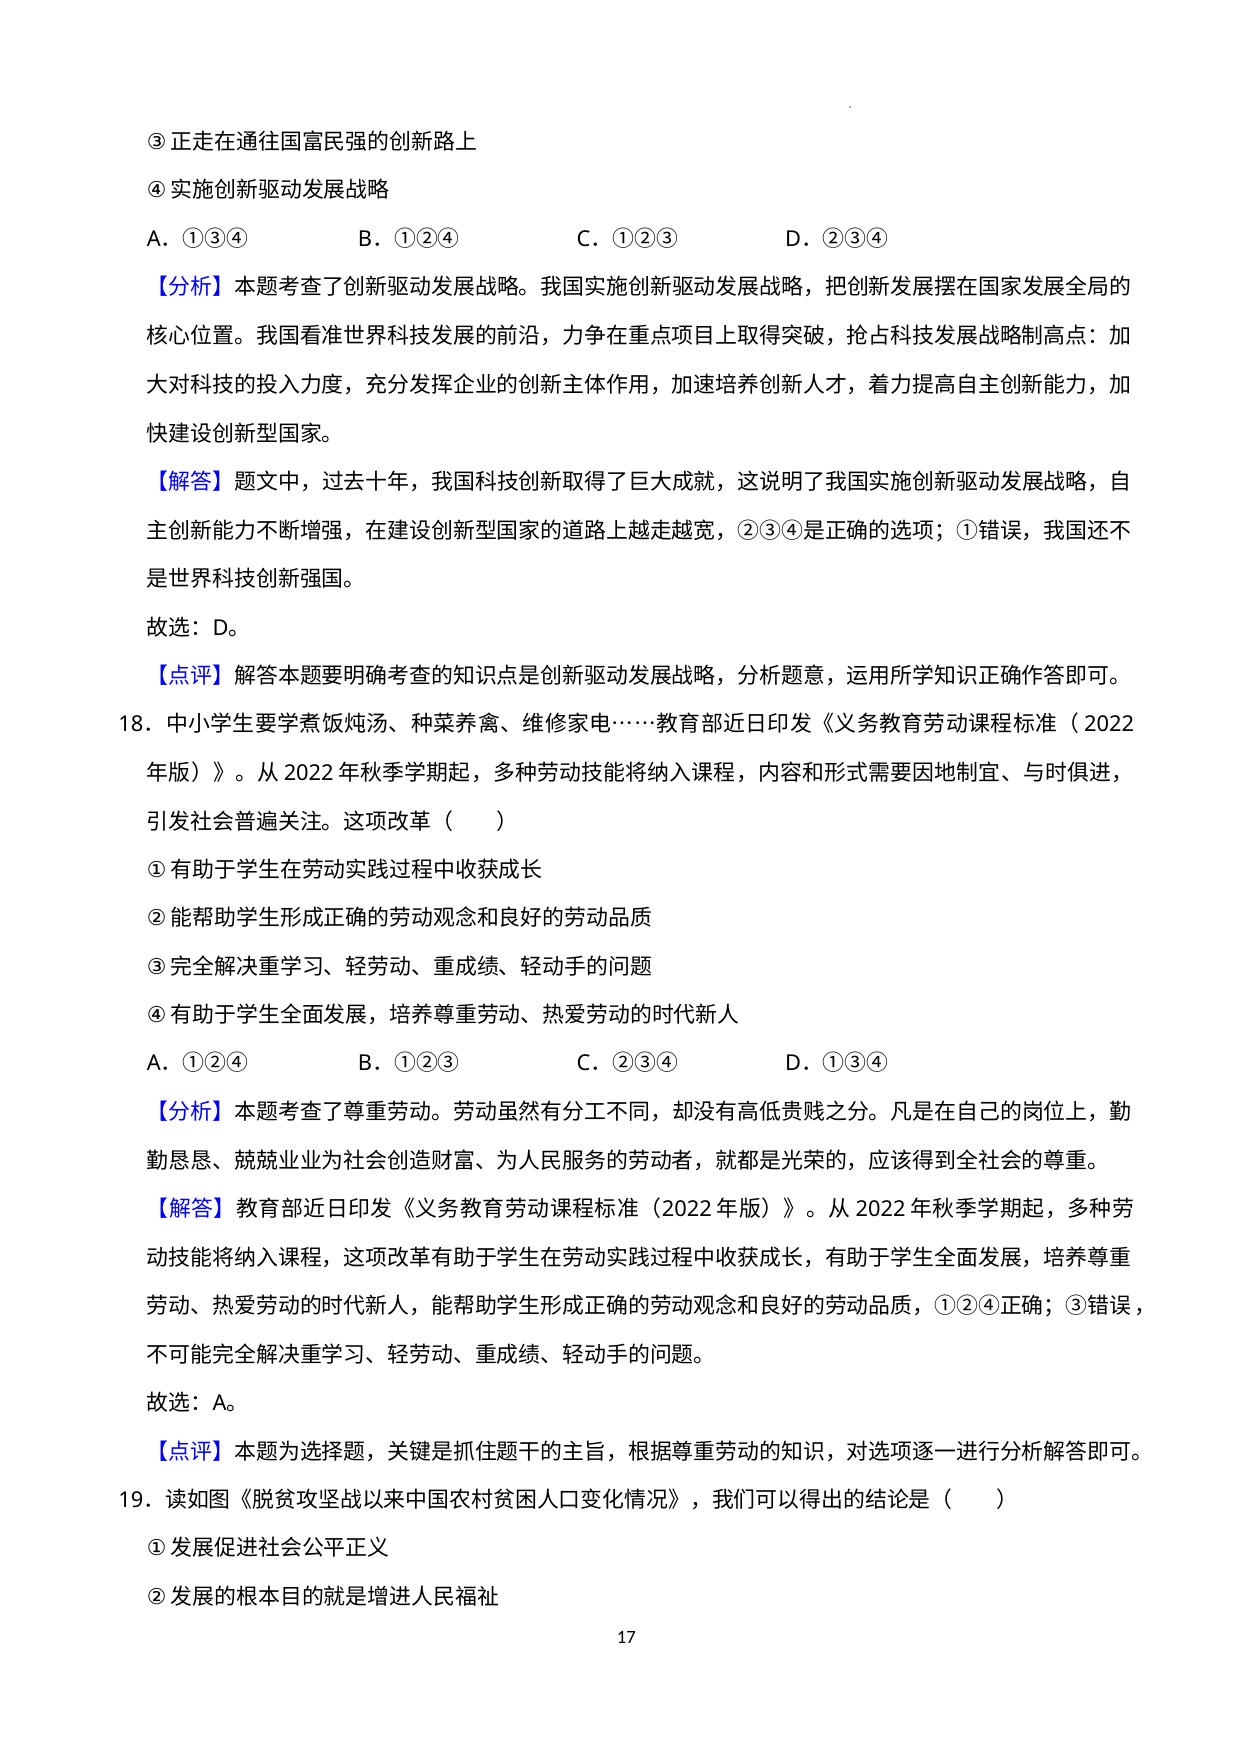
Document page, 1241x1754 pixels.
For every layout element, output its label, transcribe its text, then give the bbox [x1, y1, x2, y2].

text ②能帮助学生形成正确的劳动观念和良好的劳动品质 [147, 900, 1134, 933]
text 【解答】教育部近日印发《义务教育劳动课程标准（2022年版）》。从2022年秋季学期起，多种劳动技能将纳入课程，这项改革有助于学生在劳动实践过程中收获成长，有助于学生全面发展，培养尊重劳动、热爱劳动的时代新人，能帮助学生形成正确的劳动观念和良好的劳动品质，①②④正确；③错误，不可能完全解决重学习、轻劳动、重成绩、轻动手的问题。 [147, 1191, 1134, 1369]
text ③完全解决重学习、轻劳动、重成绩、轻动手的问题 [147, 948, 1134, 981]
text 19．读如图《脱贫攻坚战以来中国农村贫困人口变化情况》，我们可以得出的结论是（ ） [118, 1482, 1134, 1514]
text ③正走在通往国富民强的创新路上 [147, 124, 1134, 156]
text A．①③④ B．①②④ C．①②③ D．②③④ [118, 221, 1134, 253]
text ①发展促进社会公平正义 [147, 1530, 1134, 1563]
text ②发展的根本目的就是增进人民福祉 [147, 1578, 1134, 1611]
text A．①②④ B．①②③ C．②③④ D．①③④ [118, 1045, 1134, 1078]
text ④有助于学生全面发展，培养尊重劳动、热爱劳动的时代新人 [147, 997, 1134, 1029]
text 【点评】本题为选择题，关键是抓住题干的主旨，根据尊重劳动的知识，对选项逐一进行分析解答即可。 [147, 1433, 1134, 1466]
text 【点评】解答本题要明确考查的知识点是创新驱动发展战略，分析题意，运用所学知识正确作答即可。 [147, 658, 1134, 690]
text 故选：D。 [147, 609, 1134, 642]
text 【分析】本题考查了尊重劳动。劳动虽然有分工不同，却没有高低贵贱之分。凡是在自己的岗位上，勤勤恳恳、兢兢业业为社会创造财富、为人民服务的劳动者，就都是光荣的，应该得到全社会的尊重。 [147, 1093, 1134, 1175]
text 【分析】本题考查了创新驱动发展战略。我国实施创新驱动发展战略，把创新发展摆在国家发展全局的核心位置。我国看准世界科技发展的前沿，力争在重点项目上取得突破，抢占科技发展战略制高点：加大对科技的投入力度，充分发挥企业的创新主体作用，加速培养创新人才，着力提高自主创新能力，加快建设创新型国家。 [147, 269, 1134, 448]
text ④实施创新驱动发展战略 [147, 172, 1134, 205]
text 18．中小学生要学煮饭炖汤、种菜养禽、维修家电……教育部近日印发《义务教育劳动课程标准（2022年版）》。从2022年秋季学期起，多种劳动技能将纳入课程，内容和形式需要因地制宜、与时俱进，引发社会普遍关注。这项改革（ ） [118, 706, 1134, 836]
text 故选：A。 [147, 1385, 1134, 1418]
text 【解答】题文中，过去十年，我国科技创新取得了巨大成就，这说明了我国实施创新驱动发展战略，自主创新能力不断增强，在建设创新型国家的道路上越走越宽，②③④是正确的选项；①错误，我国还不是世界科技创新强国。 [147, 463, 1134, 593]
text ①有助于学生在劳动实践过程中收获成长 [147, 852, 1134, 884]
